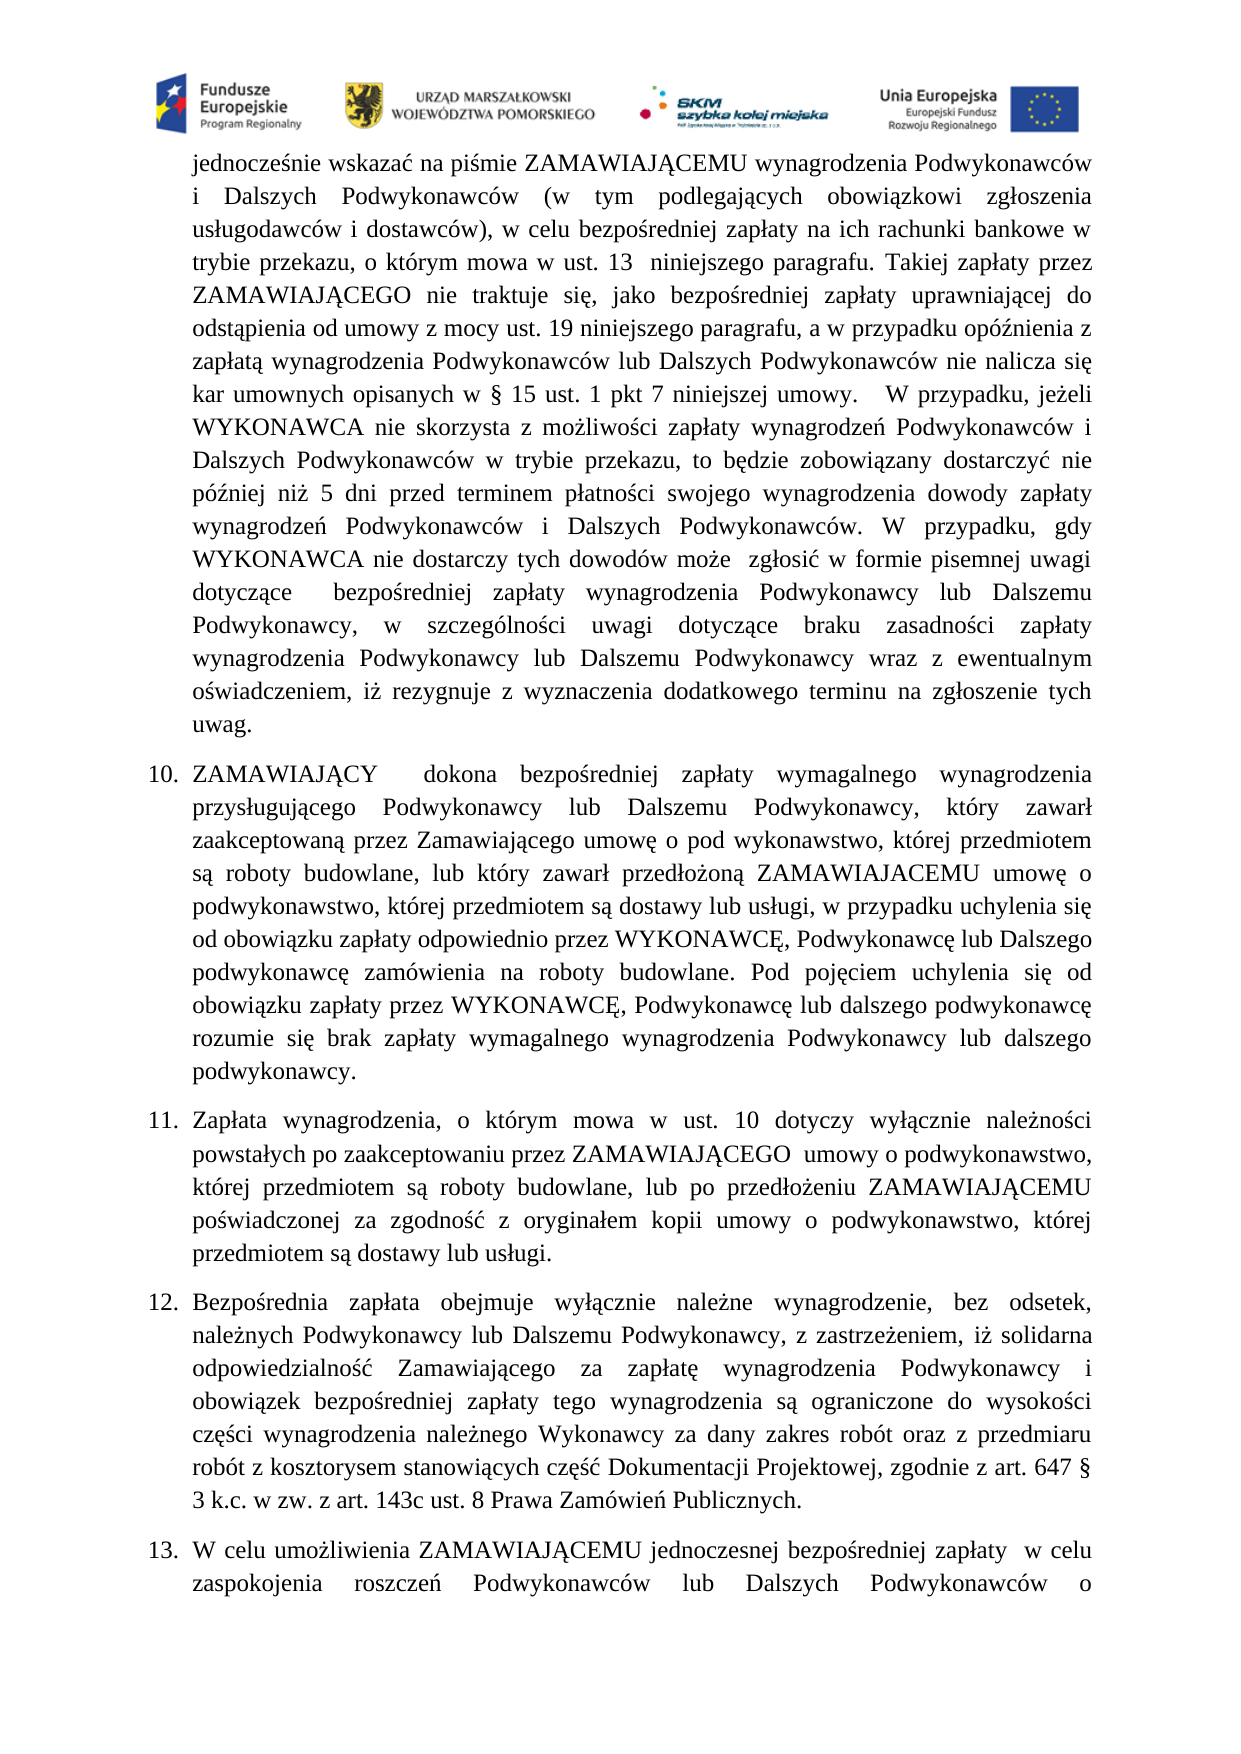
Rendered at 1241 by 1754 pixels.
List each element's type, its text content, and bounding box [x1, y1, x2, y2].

list Zapłata wynagrodzenia, o którym mowa w ust. 10 dotyczy wyłącznie należności powstałych po zaakceptowaniu przez ZAMAWIAJĄCEGO umowy o podwykonawstwo, której przedmiotem są roboty budowlane, lub po przedłożeniu ZAMAWIAJĄCEMU poświadczonej za zgodność z oryginałem kopii umowy o podwykonawstwo, której przedmiotem są dostawy lub usługi. [148, 1106, 1093, 1266]
list Bezpośrednia zapłata obejmuje wyłącznie należne wynagrodzenie, bez odsetek, należnych Podwykonawcy lub Dalszemu Podwykonawcy, z zastrzeżeniem, iż solidarna odpowiedzialność Zamawiającego za zapłatę wynagrodzenia Podwykonawcy i obowiązek bezpośredniej zapłaty tego wynagrodzenia są ograniczone do wysokości części wynagrodzenia należnego Wykonawcy za dany zakres robót oraz z przedmiaru robót z kosztorysem stanowiących część Dokumentacji Projektowej, zgodnie z art. 647 § 3 k.c. w zw. z art. 143c ust. 8 Prawa Zamówień Publicznych. [148, 1287, 1093, 1514]
list ZAMAWIAJĄCY dokona bezpośredniej zapłaty wymagalnego wynagrodzenia przysługującego Podwykonawcy lub Dalszemu Podwykonawcy, który zawarł zaakceptowaną przez Zamawiającego umowę o pod wykonawstwo, której przedmiotem są roboty budowlane, lub który zawarł przedłożoną ZAMAWIAJACEMU umowę o podwykonawstwo, której przedmiotem są dostawy lub usługi, w przypadku uchylenia się od obowiązku zapłaty odpowiednio przez WYKONAWCĘ, Podwykonawcę lub Dalszego podwykonawcę zamówienia na roboty budowlane. Pod pojęciem uchylenia się od obowiązku zapłaty przez WYKONAWCĘ, Podwykonawcę lub dalszego podwykonawcę rozumie się brak zapłaty wymagalnego wynagrodzenia Podwykonawcy lub dalszego podwykonawcy. [148, 759, 1093, 1085]
picture [147, 73, 1093, 148]
